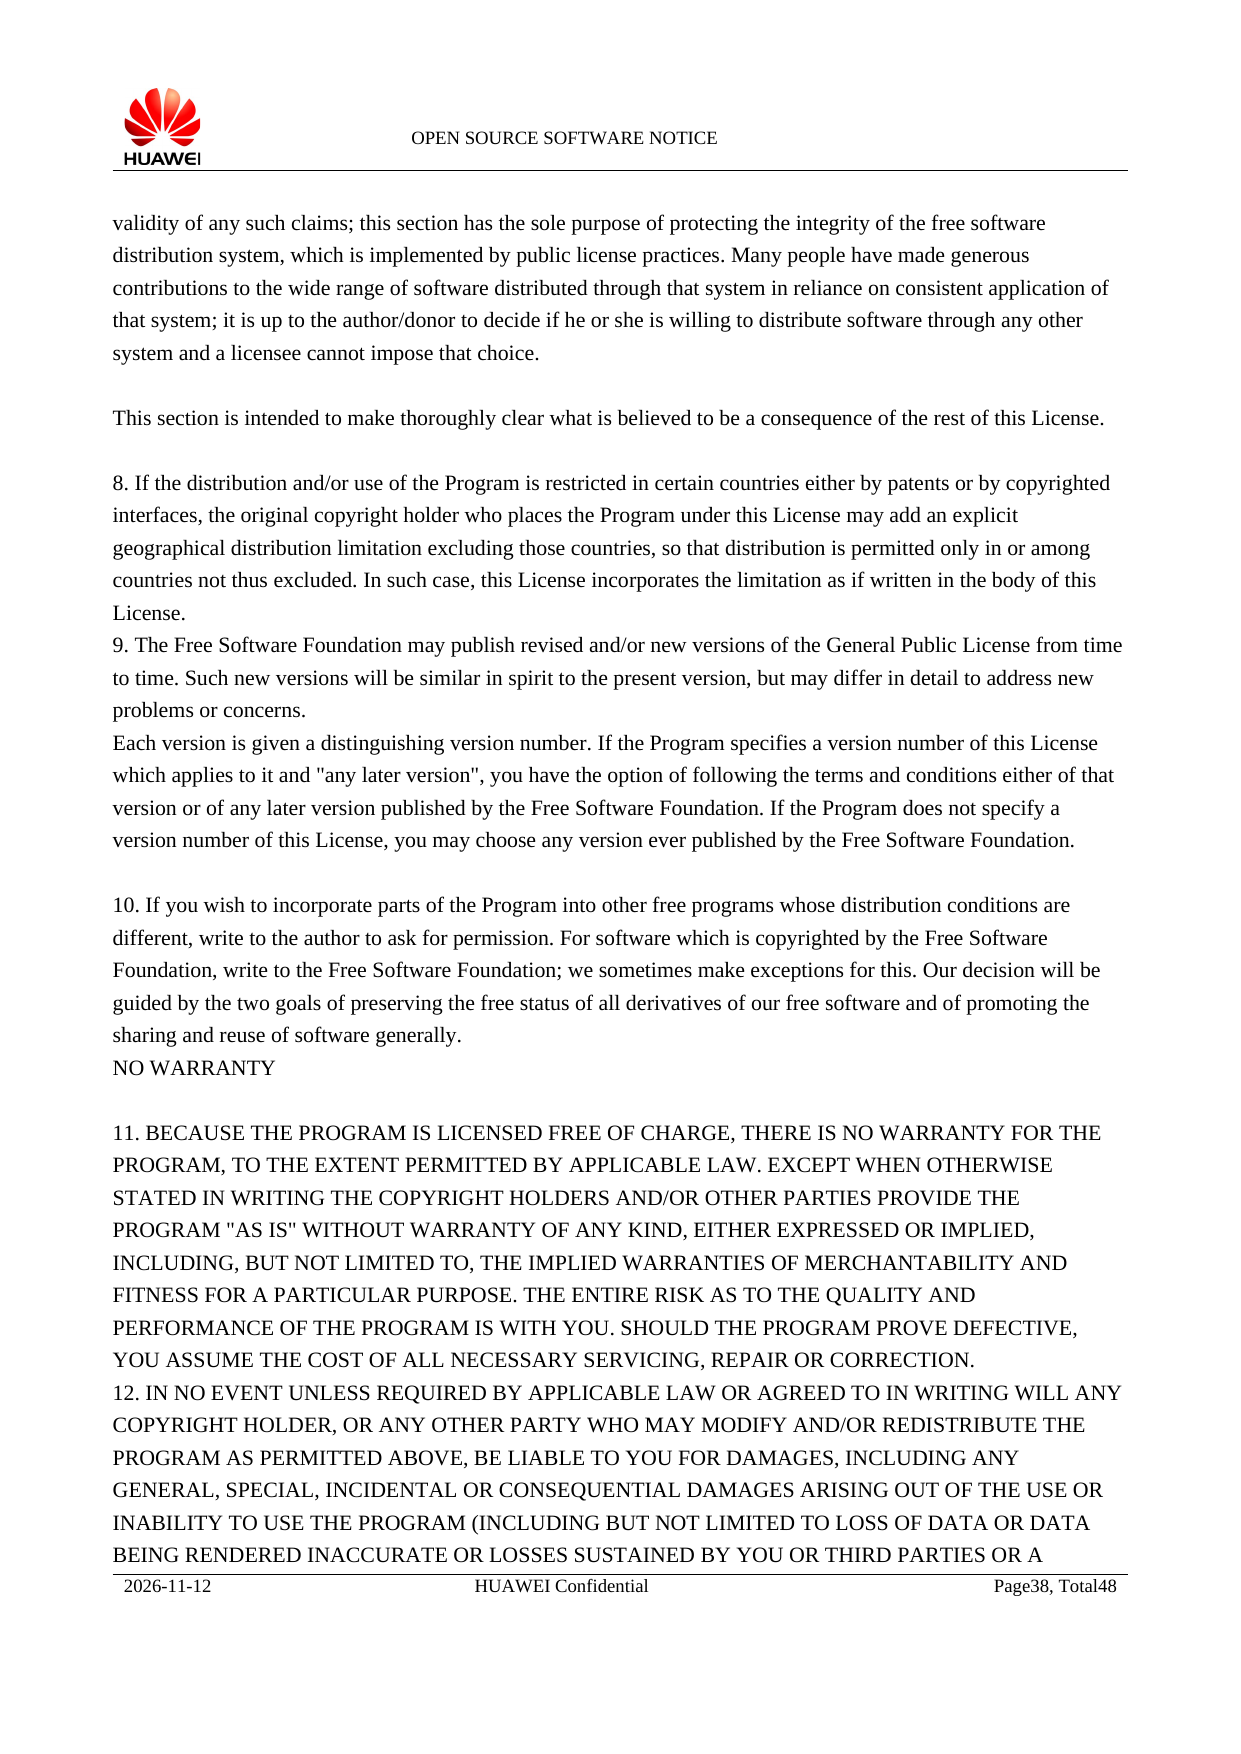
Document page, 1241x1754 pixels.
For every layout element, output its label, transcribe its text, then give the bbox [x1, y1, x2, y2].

picture [124, 88, 201, 165]
